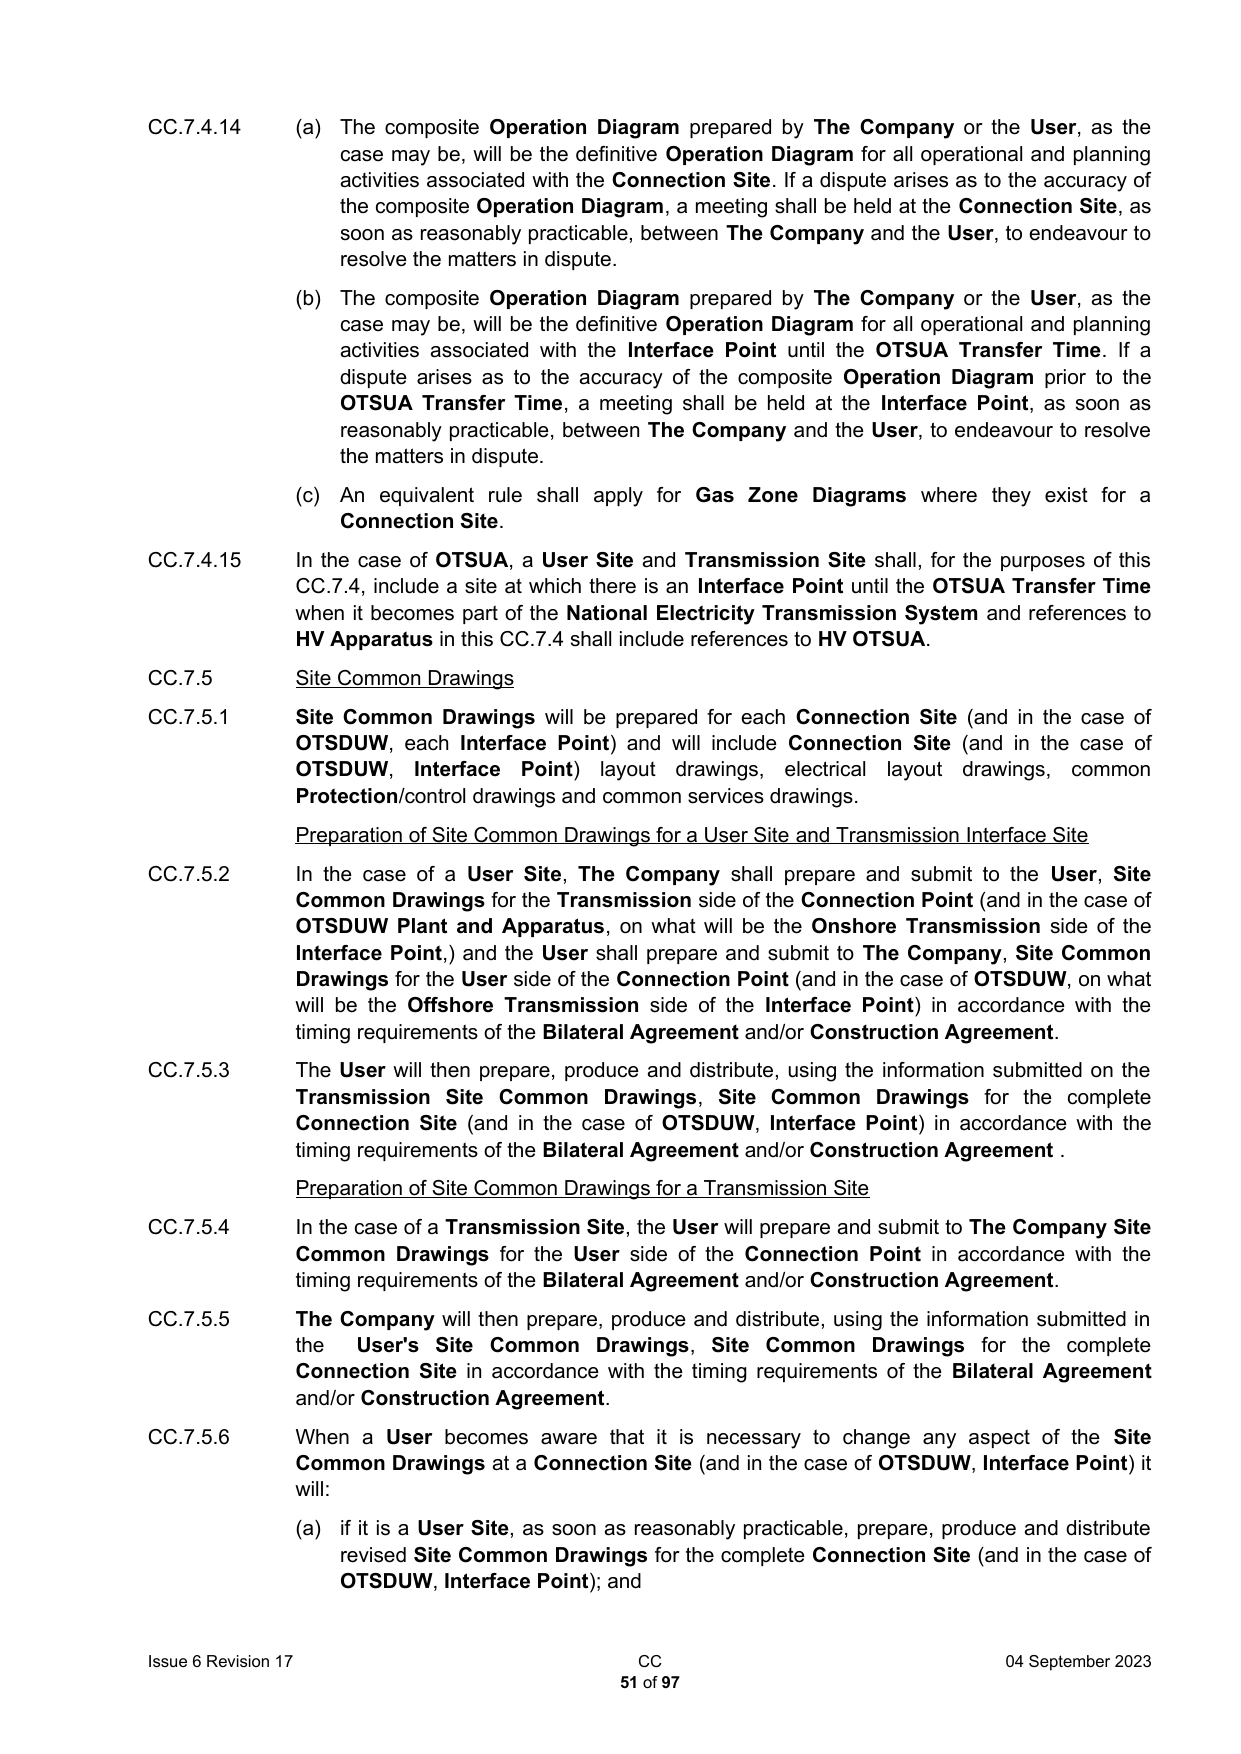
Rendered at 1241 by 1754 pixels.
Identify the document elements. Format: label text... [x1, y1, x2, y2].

text CC.7.5.6 When a User becomes aware that it is necessary to change any aspect of the Site Common Drawings at a Connection Site (and in the case of OTSDUW, Interface Point) it will: [148, 1424, 1152, 1501]
text CC.7.5.2 In the case of a User Site, The Company shall prepare and submit to the User, Site Common Drawings for the Transmission side of the Connection Point (and in the case of OTSDUW Plant and Apparatus, on what will be the Onshore Transmission side of the Interface Point,) and the User shall prepare and submit to The Company, Site Common Drawings for the User side of the Connection Point (and in the case of OTSDUW, on what will be the Offshore Transmission side of the Interface Point) in accordance with the timing requirements of the Bilateral Agreement and/or Construction Agreement. [148, 861, 1152, 1043]
text CC.7.5.4 In the case of a Transmission Site, the User will prepare and submit to The Company Site Common Drawings for the User side of the Connection Point in accordance with the timing requirements of the Bilateral Agreement and/or Construction Agreement. [148, 1215, 1152, 1292]
text (a) if it is a User Site, as soon as reasonably practicable, prepare, produce and distribute revised Site Common Drawings for the complete Connection Site (and in the case of OTSDUW, Interface Point); and [295, 1516, 1152, 1593]
text CC.7.4.15 In the case of OTSUA, a User Site and Transmission Site shall, for the purposes of this CC.7.4, include a site at which there is an Interface Point until the OTSUA Transfer Time when it becomes part of the National Electricity Transmission System and references to HV Apparatus in this CC.7.4 shall include references to HV OTSUA. [148, 548, 1152, 651]
text CC.7.5 Site Common Drawings [148, 666, 1152, 690]
text Preparation of Site Common Drawings for a User Site and Transmission Interface Site [148, 822, 1152, 846]
text CC.7.5.3 The User will then prepare, produce and distribute, using the information submitted on the Transmission Site Common Drawings, Site Common Drawings for the complete Connection Site (and in the case of OTSDUW, Interface Point) in accordance with the timing requirements of the Bilateral Agreement and/or Construction Agreement . [148, 1058, 1152, 1161]
text Preparation of Site Common Drawings for a Transmission Site [148, 1176, 1152, 1200]
text CC.7.5.5 The Company will then prepare, produce and distribute, using the information submitted in the User's Site Common Drawings, Site Common Drawings for the complete Connection Site in accordance with the timing requirements of the Bilateral Agreement and/or Construction Agreement. [148, 1307, 1152, 1410]
text (b) The composite Operation Diagram prepared by The Company or the User, as the case may be, will be the definitive Operation Diagram for all operational and planning activities associated with the Interface Point until the OTSUA Transfer Time. If a dispute arises as to the accuracy of the composite Operation Diagram prior to the OTSUA Transfer Time, a meeting shall be held at the Interface Point, as soon as reasonably practicable, between The Company and the User, to endeavour to resolve the matters in dispute. [295, 286, 1152, 468]
text (c) An equivalent rule shall apply for Gas Zone Diagrams where they exist for a Connection Site. [295, 483, 1152, 533]
text CC.7.4.14 (a) The composite Operation Diagram prepared by The Company or the User, as the case may be, will be the definitive Operation Diagram for all operational and planning activities associated with the Connection Site. If a dispute arises as to the accuracy of the composite Operation Diagram, a meeting shall be held at the Connection Site, as soon as reasonably practicable, between The Company and the User, to endeavour to resolve the matters in dispute. [148, 115, 1152, 271]
text CC.7.5.1 Site Common Drawings will be prepared for each Connection Site (and in the case of OTSDUW, each Interface Point) and will include Connection Site (and in the case of OTSDUW, Interface Point) layout drawings, electrical layout drawings, common Protection/control drawings and common services drawings. [148, 704, 1152, 808]
